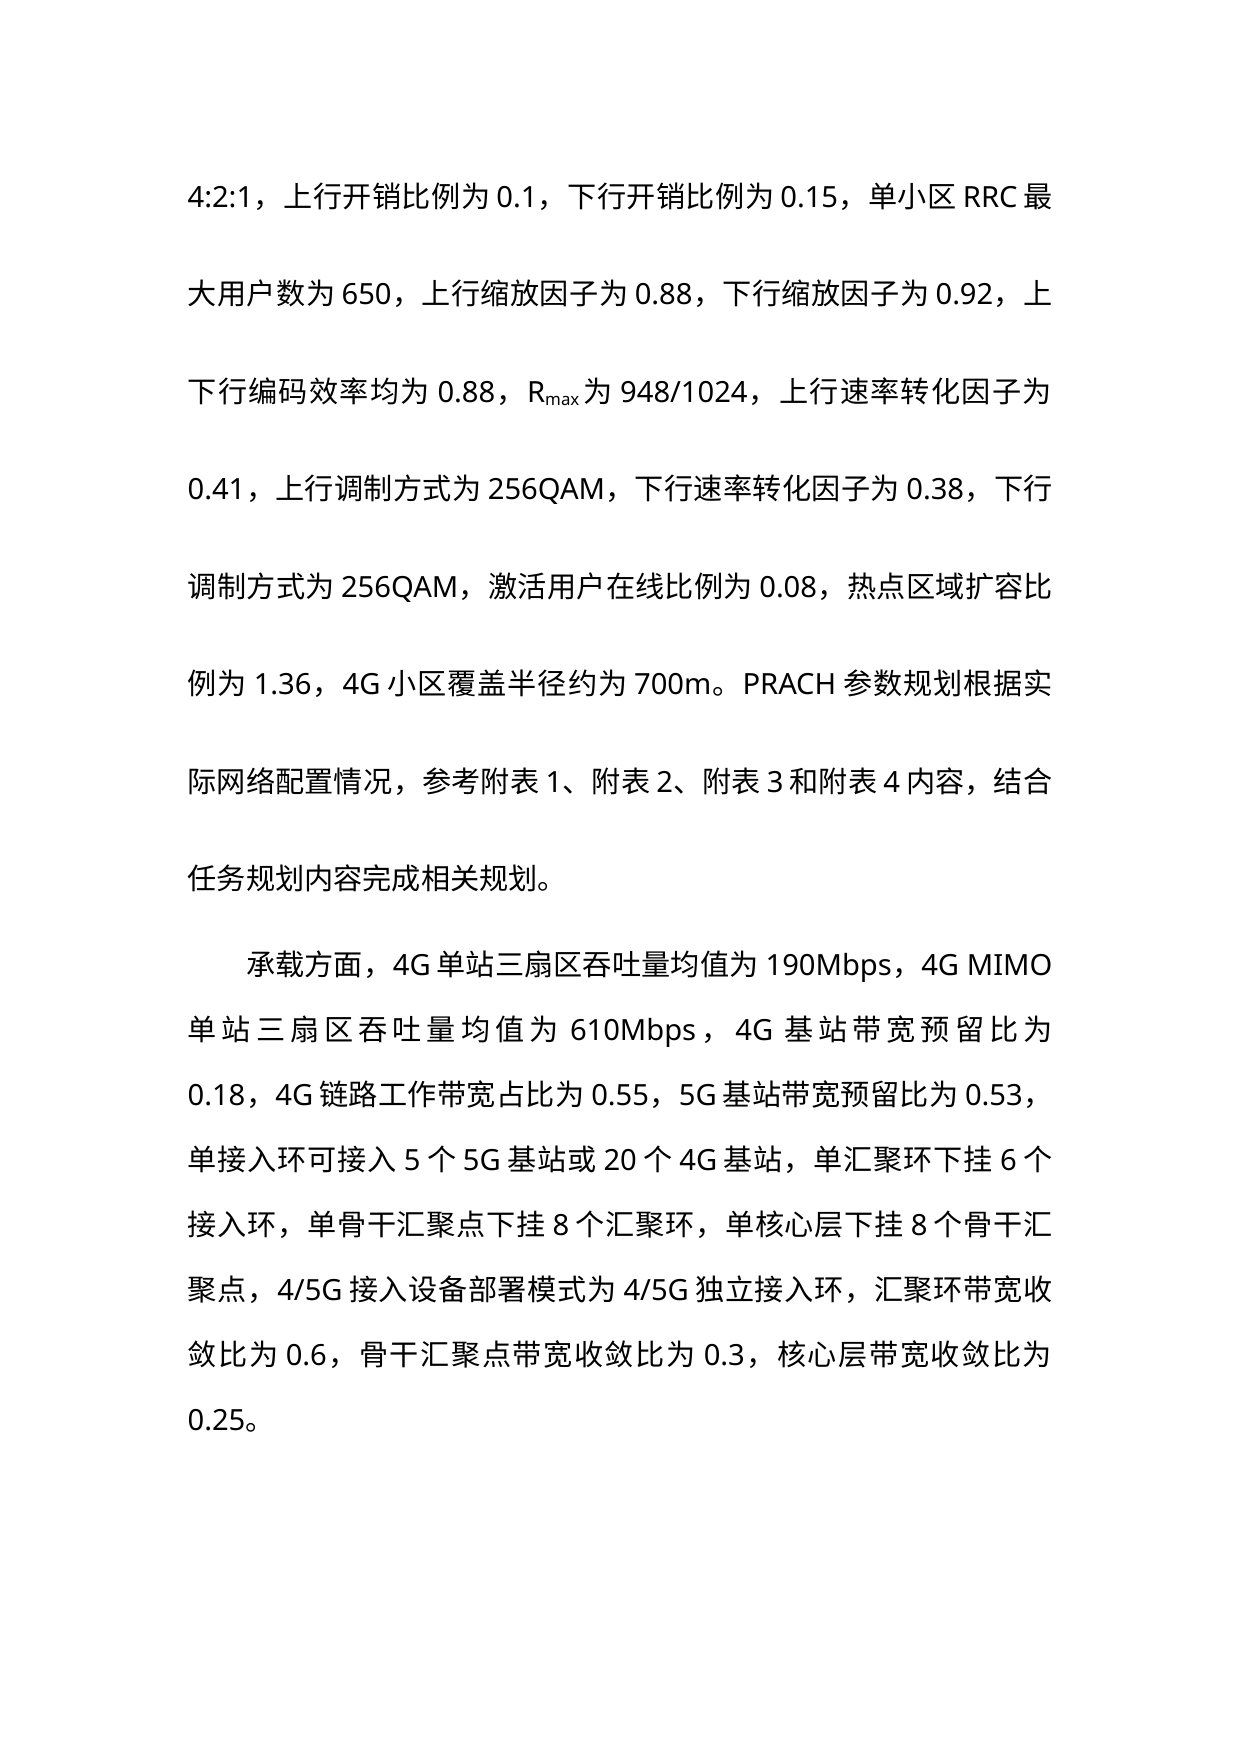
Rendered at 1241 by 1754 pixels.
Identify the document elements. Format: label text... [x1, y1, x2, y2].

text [187, 162, 1053, 909]
text 承载方面，4G单站三扇区吞吐量均值为190Mbps，4G MIMO单站三扇区吞吐量均值为610Mbps，4G基站带宽预留比为0.18，4G链路工作带宽占比为0.55，5G基站带宽预留比为0.53，单接入环可接入5个5G基站或20个4G基站，单汇聚环下挂6个接入环，单骨干汇聚点下挂8个汇聚环，单核心层下挂8个骨干汇聚点，4/5G接入设备部署模式为4/5G独立接入环，汇聚环带宽收敛比为0.6，骨干汇聚点带宽收敛比为0.3，核心层带宽收敛比为0.25。 [187, 931, 1053, 1451]
